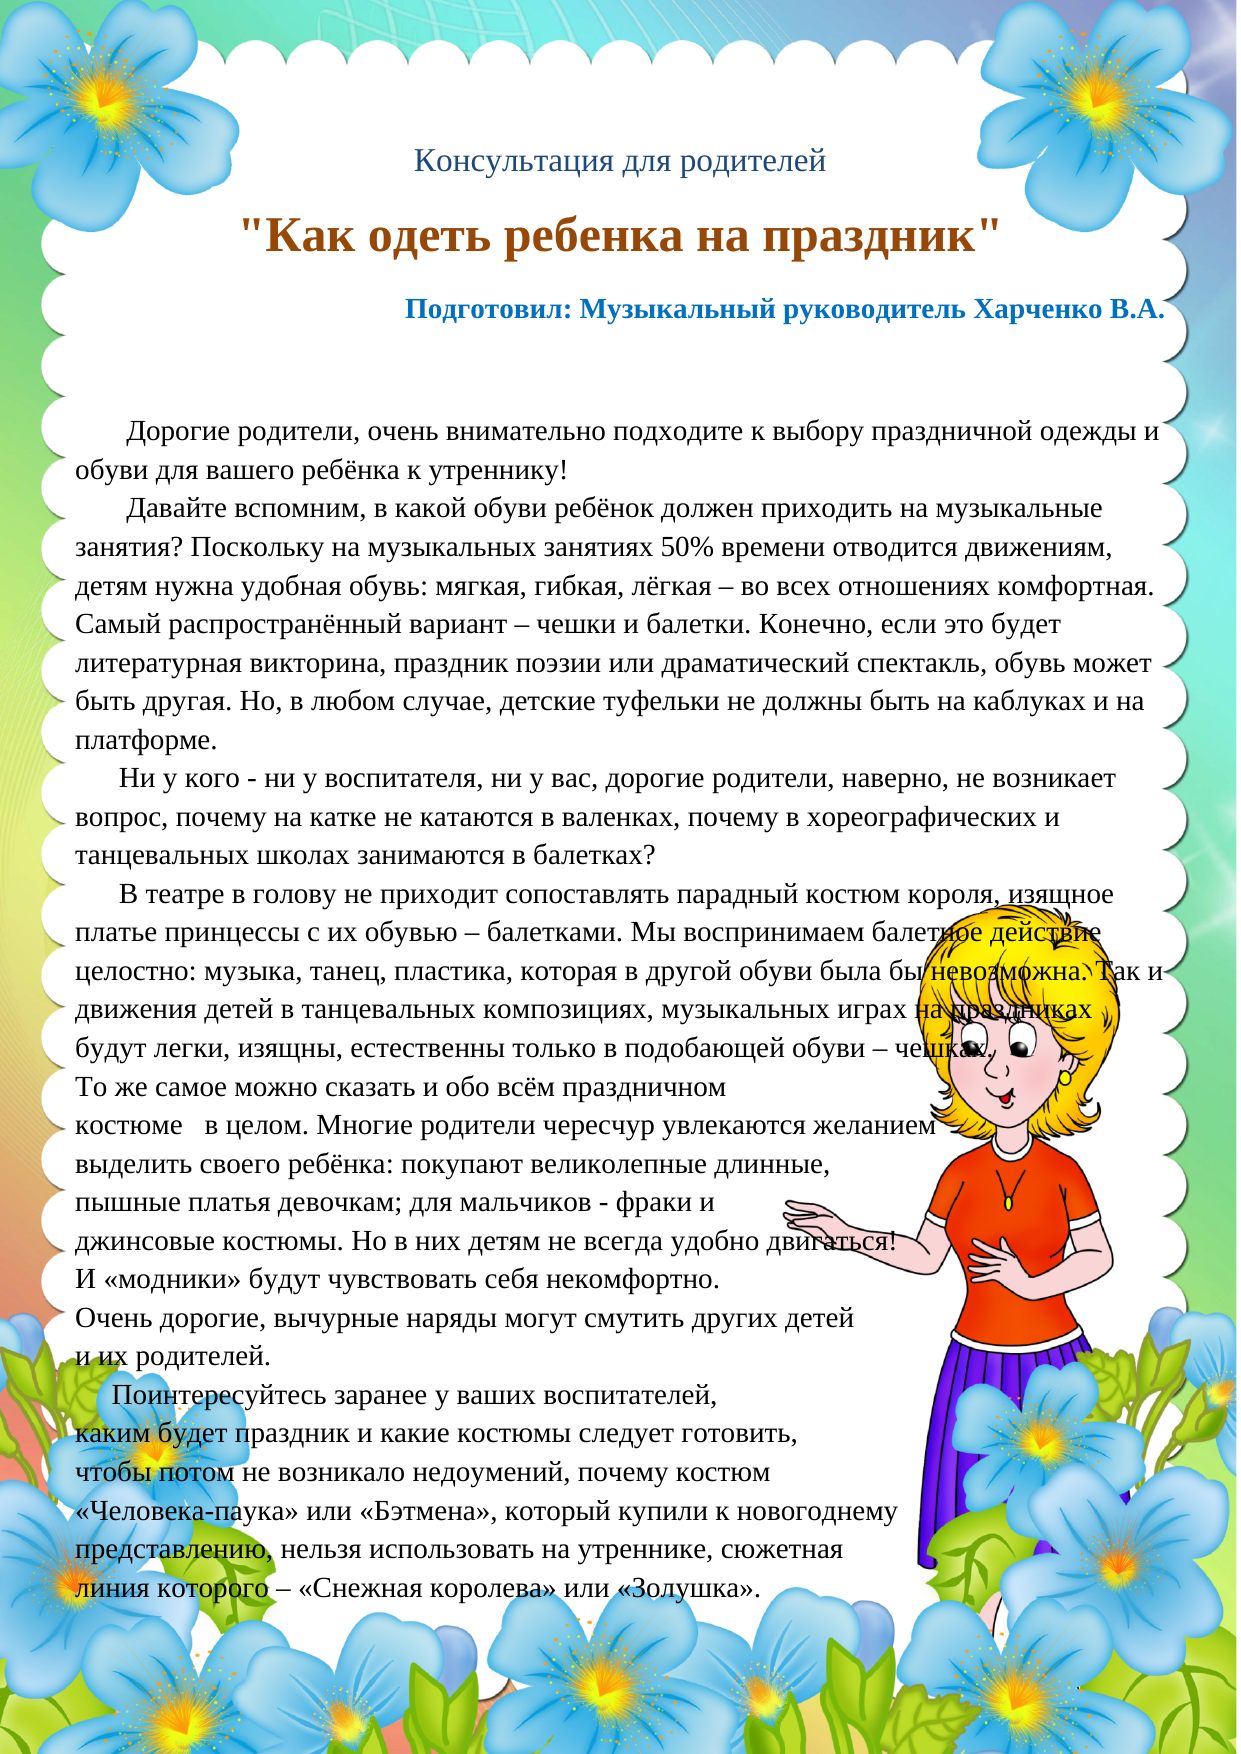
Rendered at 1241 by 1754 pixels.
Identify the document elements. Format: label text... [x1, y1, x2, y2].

picture [0, 0, 1237, 1754]
text Дорогие родители, очень внимательно подходите к выбору праздничной одежды и обуви для вашего ребёнка к утреннику! Давайте вспомним, в какой обуви ребёнок должен приходить на музыкальные занятия? Поскольку на музыкальных занятиях 50% времени отводится движениям, детям нужна удобная обувь: мягкая, гибкая, лёгкая – во всех отношениях комфортная. Самый распространённый вариант – чешки и балетки. Конечно, если это будет литературная викторина, праздник поэзии или драматический спектакль, обувь может быть другая. Но, в любом случае, детские туфельки не должны быть на каблуках и на платформе. Ни у кого - ни у воспитателя, ни у вас, дорогие родители, наверно, не возникает вопрос, почему на катке не катаются в валенках, почему в хореографических и танцевальных школах занимаются в балетках? В театре в голову не приходит сопоставлять парадный костюм короля, изящное платье принцессы с их обувью – балетками. Мы воспринимаем балетное действие целостно: музыка, танец, пластика, которая в другой обуви была бы невозможна. Так и движения детей в танцевальных композициях, музыкальных играх на праздниках будут легки, изящны, естественны только в подобающей обуви – чешках. То же самое можно сказать и обо всём праздничном костюме в целом. Многие родители чересчур увлекаются желанием выделить своего ребёнка: покупают великолепные длинные, пышные платья девочкам; для мальчиков - фраки и джинсовые костюмы. Но в них детям не всегда удобно двигаться! И «модники» будут чувствовать себя некомфортно. Очень дорогие, вычурные наряды могут смутить других детей и их родителей. Поинтересуйтесь заранее у ваших воспитателей, каким будет праздник и какие костюмы следует готовить, чтобы потом не возникало недоумений, почему костюм «Человека-паука» или «Бэтмена», который купили к новогоднему представлению, нельзя использовать на утреннике, сюжетная линия которого – «Снежная королева» или «Золушка». [75, 351, 1165, 1603]
text Консультация для родителей [75, 140, 1165, 178]
text "Как одеть ребенка на праздник" [75, 205, 1165, 262]
text Подготовил: Музыкальный руководитель Харченко В.А. [75, 292, 1165, 325]
